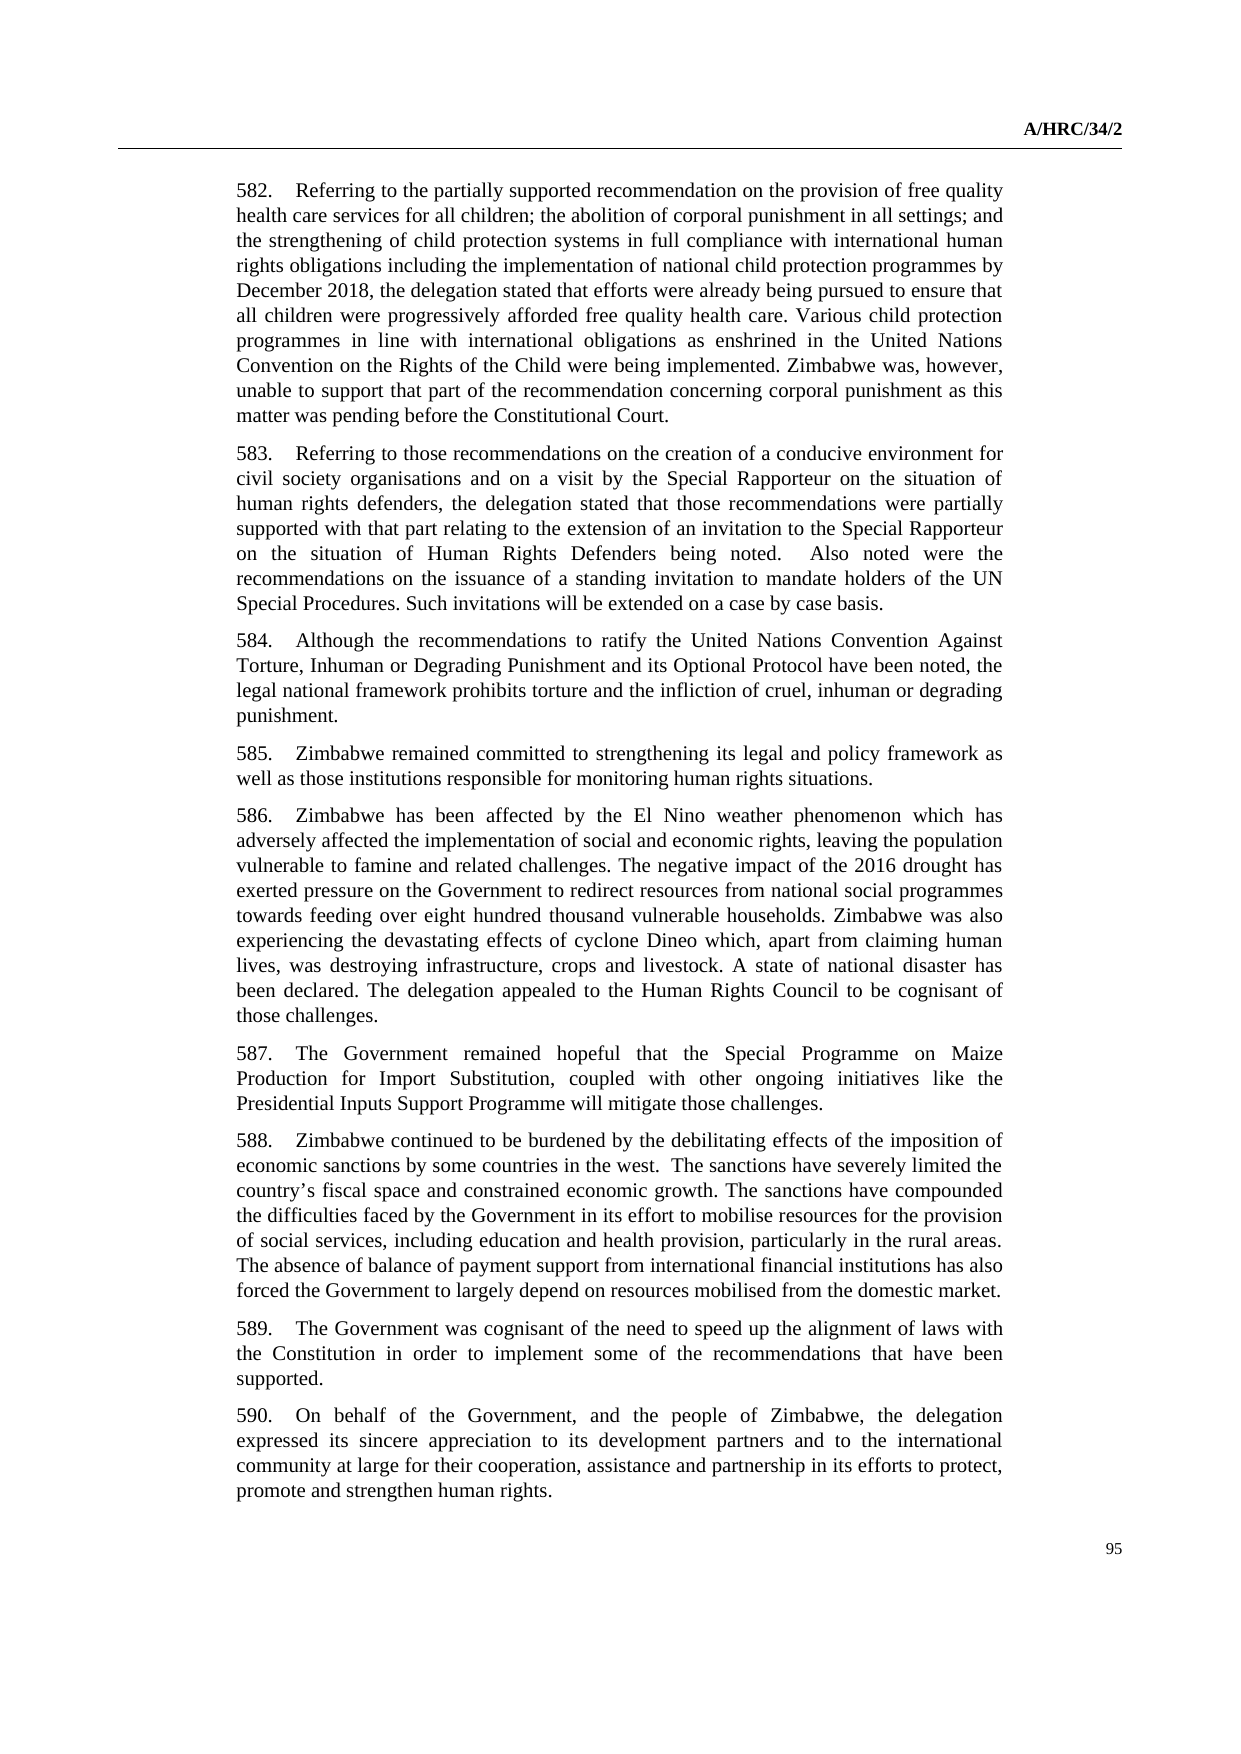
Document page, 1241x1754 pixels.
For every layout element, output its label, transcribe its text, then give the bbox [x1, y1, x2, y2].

text 590. On behalf of the Government, and the people of Zimbabwe, the delegation expressed its sincere appreciation to its development partners and to the international community at large for their cooperation, assistance and partnership in its efforts to protect, promote and strengthen human rights. [236, 1402, 1004, 1502]
text 585. Zimbabwe remained committed to strengthening its legal and policy framework as well as those institutions responsible for monitoring human rights situations. [236, 740, 1004, 790]
text 587. The Government remained hopeful that the Special Programme on Maize Production for Import Substitution, coupled with other ongoing initiatives like the Presidential Inputs Support Programme will mitigate those challenges. [236, 1040, 1004, 1115]
text 584. Although the recommendations to ratify the United Nations Convention Against Torture, Inhuman or Degrading Punishment and its Optional Protocol have been noted, the legal national framework prohibits torture and the infliction of cruel, inhuman or degrading punishment. [236, 627, 1004, 727]
text 582. Referring to the partially supported recommendation on the provision of free quality health care services for all children; the abolition of corporal punishment in all settings; and the strengthening of child protection systems in full compliance with international human rights obligations including the implementation of national child protection programmes by December 2018, the delegation stated that efforts were already being pursued to ensure that all children were progressively afforded free quality health care. Various child protection programmes in line with international obligations as enshrined in the United Nations Convention on the Rights of the Child were being implemented. Zimbabwe was, however, unable to support that part of the recommendation concerning corporal punishment as this matter was pending before the Constitutional Court. [236, 177, 1004, 427]
text 588. Zimbabwe continued to be burdened by the debilitating effects of the imposition of economic sanctions by some countries in the west. The sanctions have severely limited the country’s fiscal space and constrained economic growth. The sanctions have compounded the difficulties faced by the Government in its effort to mobilise resources for the provision of social services, including education and health provision, particularly in the rural areas. The absence of balance of payment support from international financial institutions has also forced the Government to largely depend on resources mobilised from the domestic market. [236, 1127, 1004, 1302]
text 583. Referring to those recommendations on the creation of a conducive environment for civil society organisations and on a visit by the Special Rapporteur on the situation of human rights defenders, the delegation stated that those recommendations were partially supported with that part relating to the extension of an invitation to the Special Rapporteur on the situation of Human Rights Defenders being noted. Also noted were the recommendations on the issuance of a standing invitation to mandate holders of the UN Special Procedures. Such invitations will be extended on a case by case basis. [236, 440, 1004, 615]
text 589. The Government was cognisant of the need to speed up the alignment of laws with the Constitution in order to implement some of the recommendations that have been supported. [236, 1315, 1004, 1390]
text 586. Zimbabwe has been affected by the El Nino weather phenomenon which has adversely affected the implementation of social and economic rights, leaving the population vulnerable to famine and related challenges. The negative impact of the 2016 drought has exerted pressure on the Government to redirect resources from national social programmes towards feeding over eight hundred thousand vulnerable households. Zimbabwe was also experiencing the devastating effects of cyclone Dineo which, apart from claiming human lives, was destroying infrastructure, crops and livestock. A state of national disaster has been declared. The delegation appealed to the Human Rights Council to be cognisant of those challenges. [236, 802, 1004, 1027]
